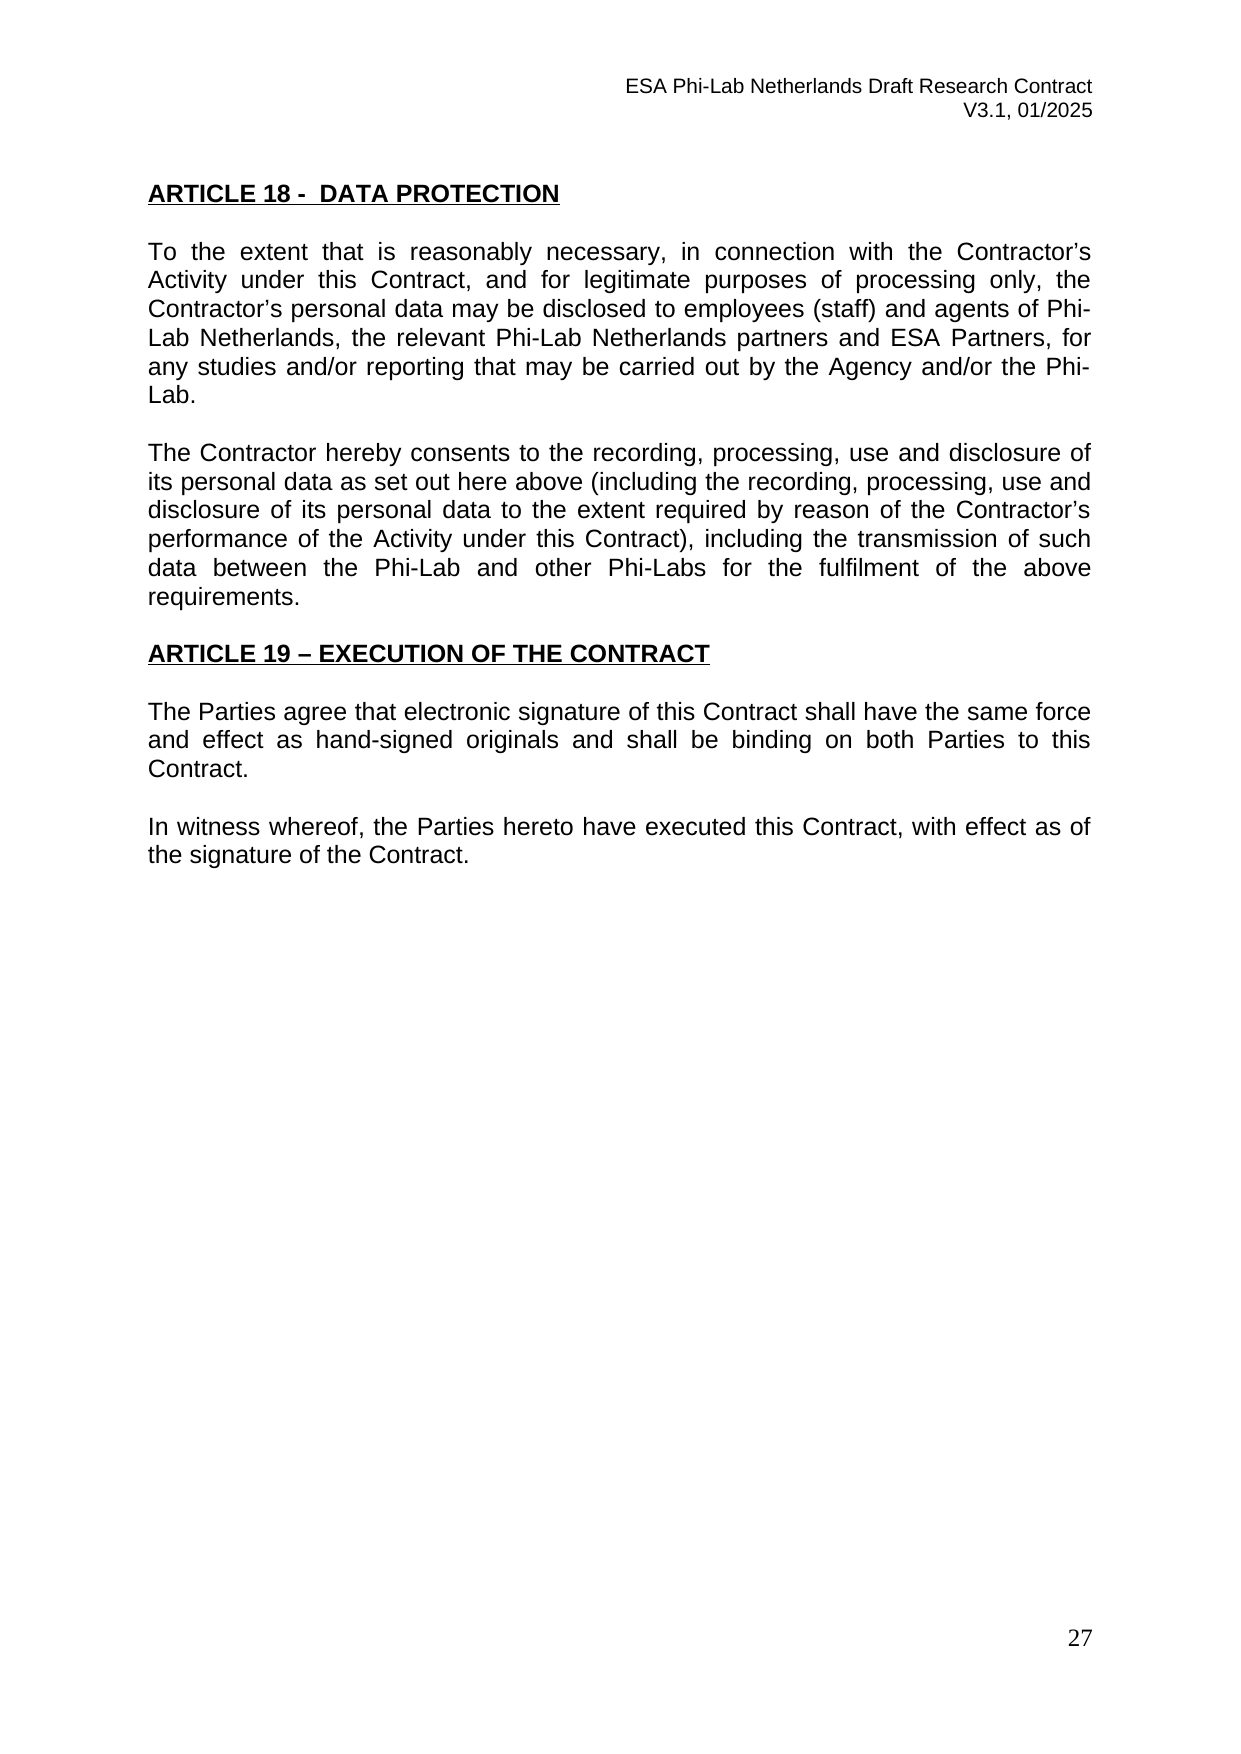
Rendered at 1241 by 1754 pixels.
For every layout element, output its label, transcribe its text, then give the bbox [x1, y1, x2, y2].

text In witness whereof, the Parties hereto have executed this Contract, with effect as of the signature of the Contract. [148, 812, 1093, 869]
text The Contractor hereby consents to the recording, processing, use and disclosure of its personal data as set out here above (including the recording, processing, use and disclosure of its personal data to the extent required by reason of the Contractor’s performance of the Activity under this Contract), including the transmission of such data between the Phi-Lab and other Phi-Labs for the fulfilment of the above requirements. [148, 438, 1093, 610]
text ARTICLE 18 - DATA PROTECTION [148, 179, 1093, 208]
text ARTICLE 19 – EXECUTION OF THE CONTRACT [148, 639, 1093, 668]
text The Parties agree that electronic signature of this Contract shall have the same force and effect as hand-signed originals and shall be binding on both Parties to this Contract. [148, 697, 1093, 783]
text To the extent that is reasonably necessary, in connection with the Contractor’s Activity under this Contract, and for legitimate purposes of processing only, the Contractor’s personal data may be disclosed to employees (staff) and agents of Phi-Lab Netherlands, the relevant Phi-Lab Netherlands partners and ESA Partners, for any studies and/or reporting that may be carried out by the Agency and/or the Phi-Lab. [148, 237, 1093, 409]
